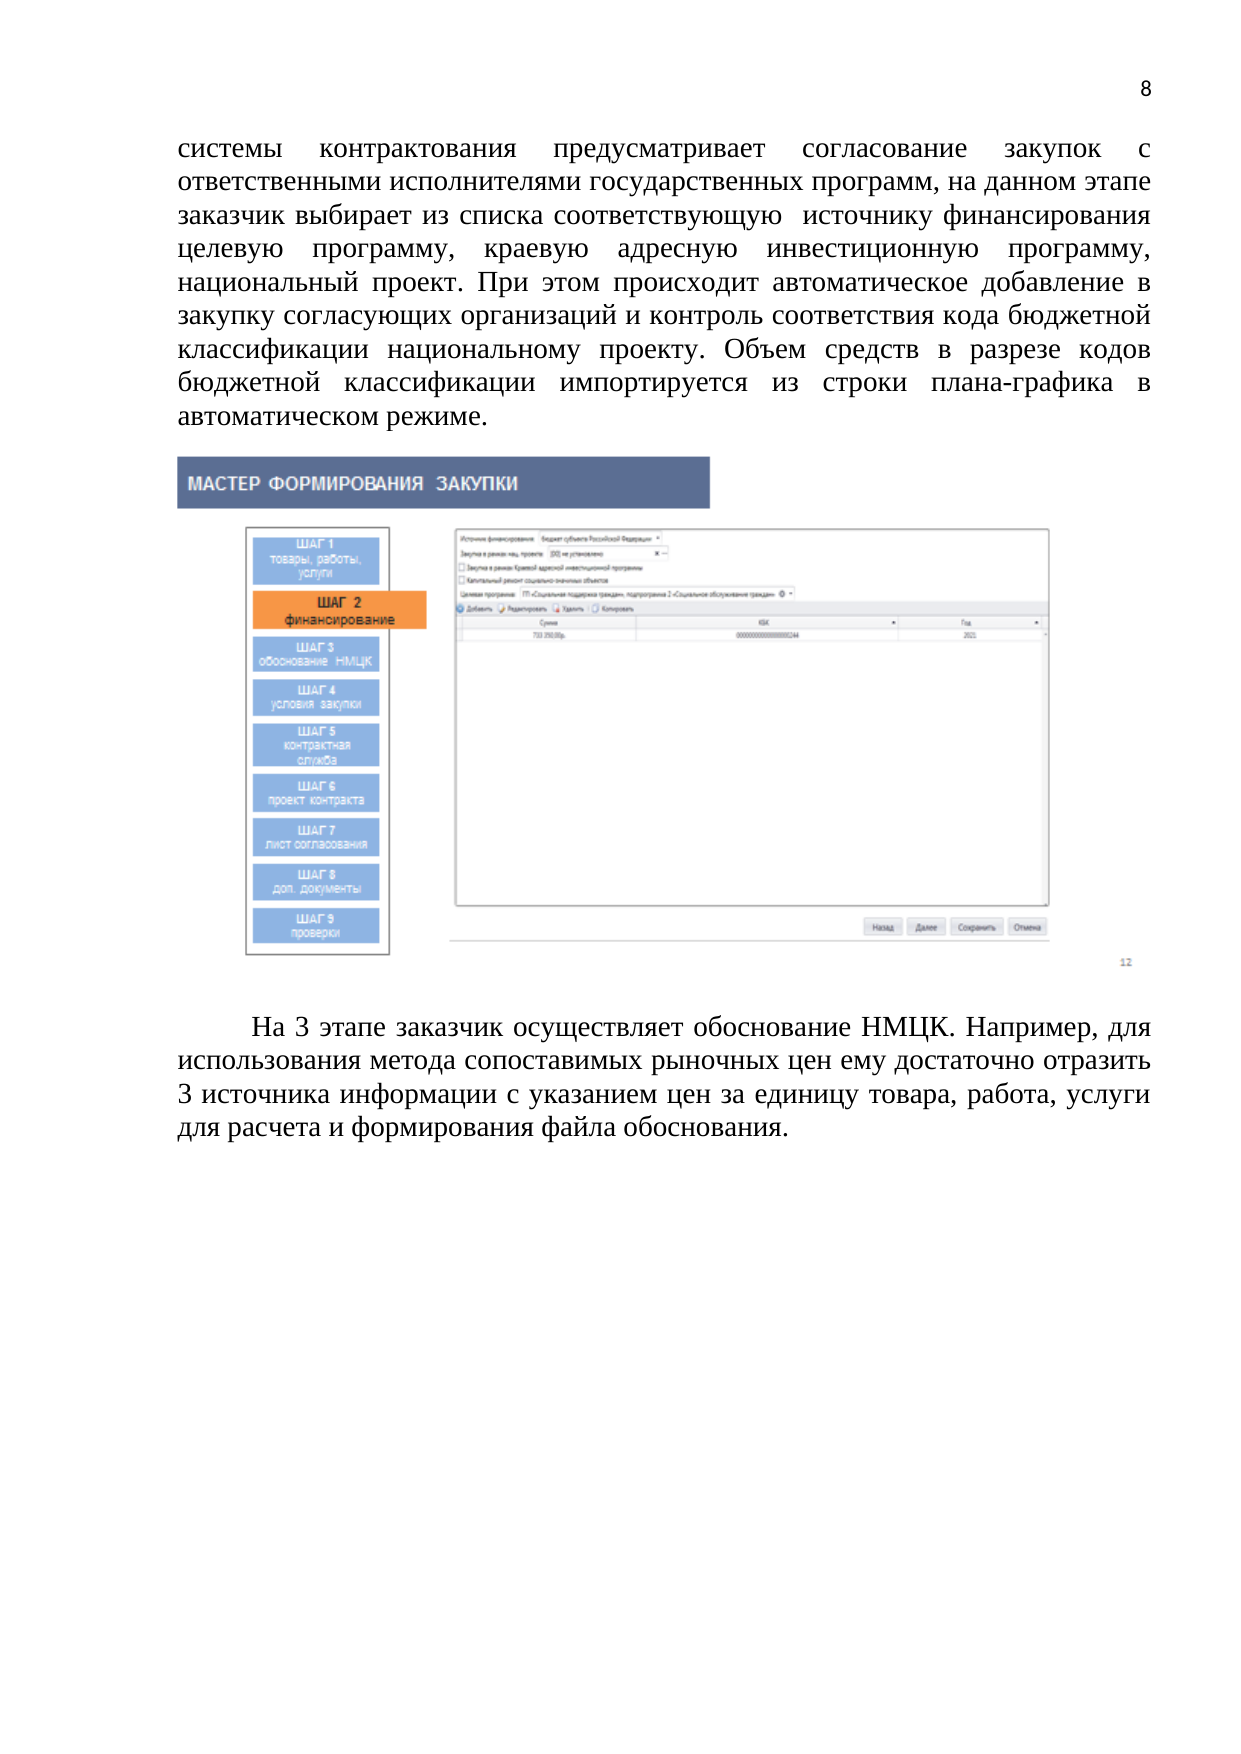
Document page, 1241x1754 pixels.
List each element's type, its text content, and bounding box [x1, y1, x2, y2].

picture [177, 431, 1152, 980]
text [177, 130, 1152, 431]
text На 3 этапе заказчик осуществляет обоснование НМЦК. Например, для использования метода сопоставимых рыночных цен ему достаточно отразить 3 источника информации с указанием цен за единицу товара, работа, услуги для расчета и формирования файла обоснования. [177, 1009, 1152, 1143]
